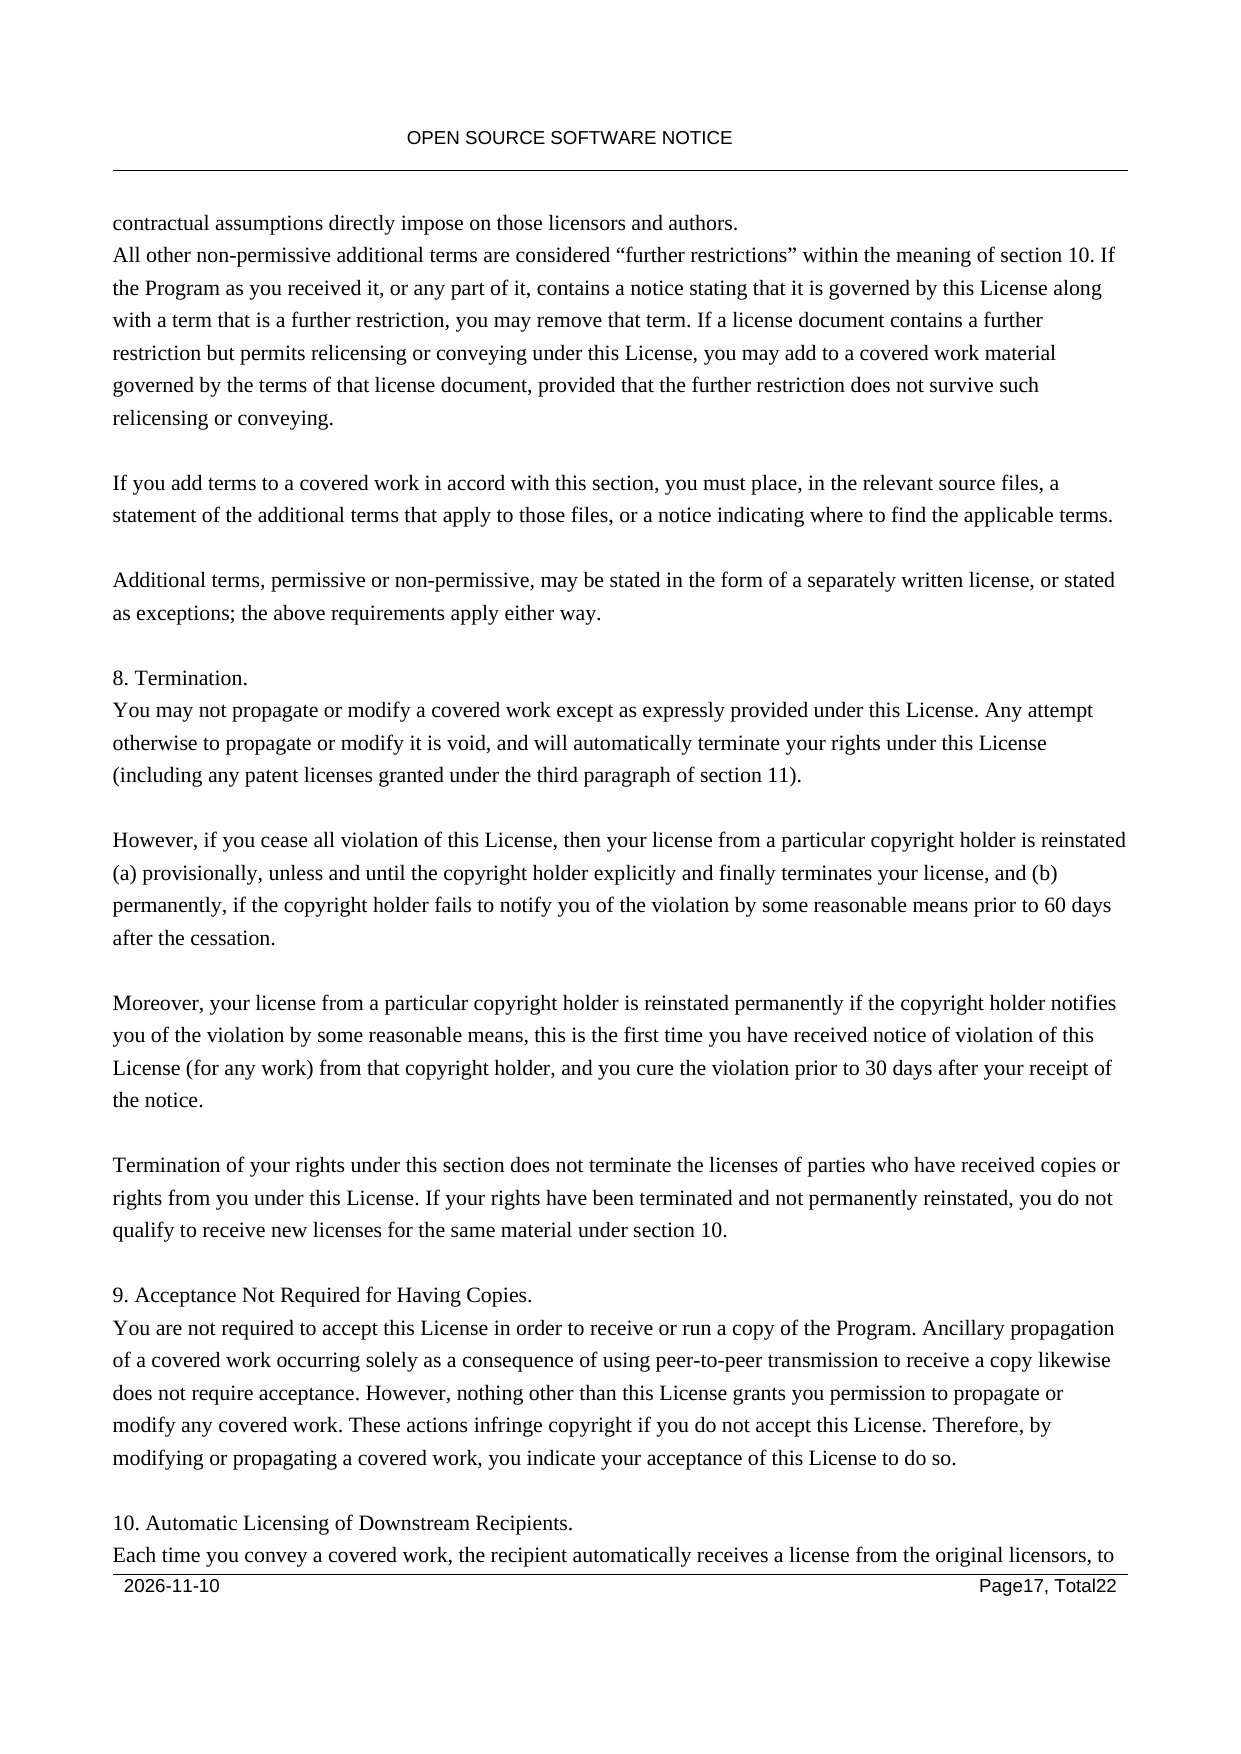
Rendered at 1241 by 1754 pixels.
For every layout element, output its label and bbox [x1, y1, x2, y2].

text [112, 206, 1128, 1571]
